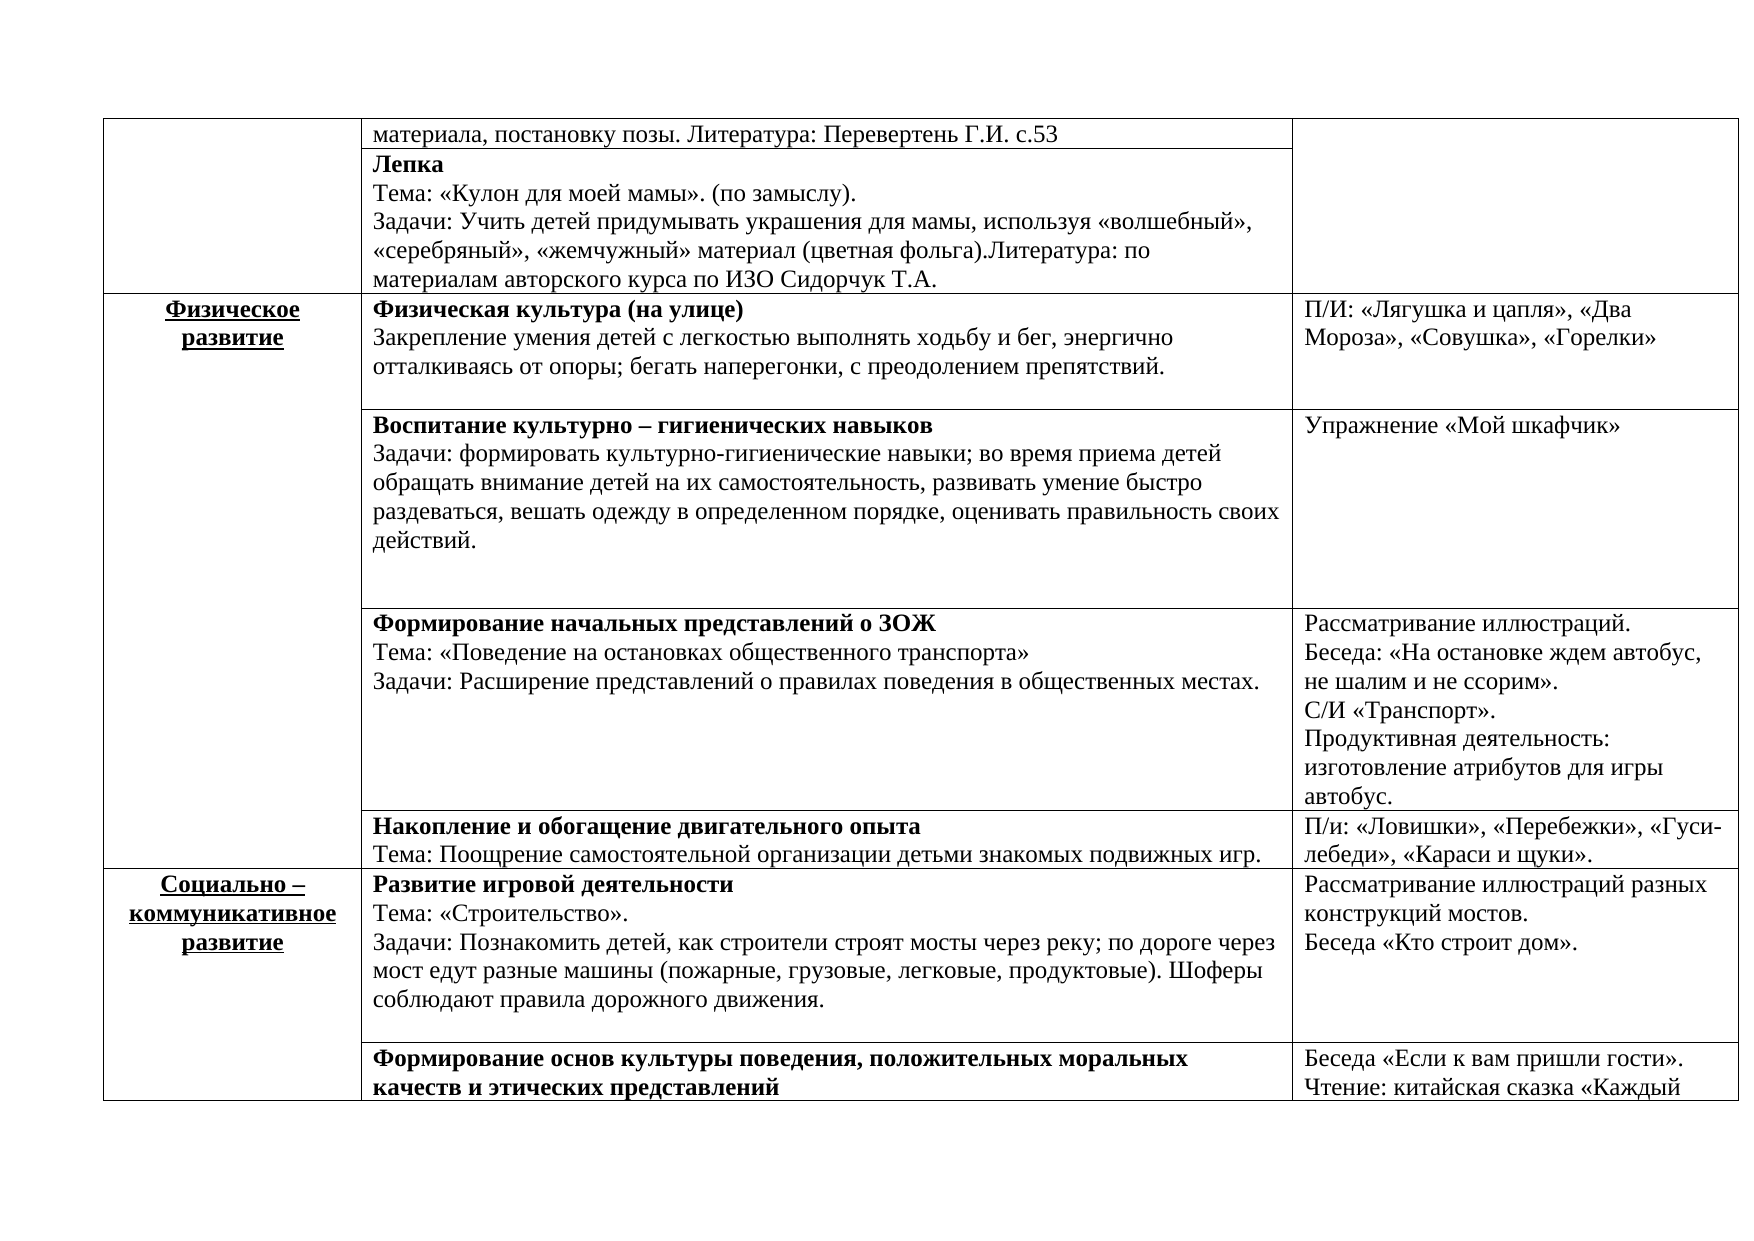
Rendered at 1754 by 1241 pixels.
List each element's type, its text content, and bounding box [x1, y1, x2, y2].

table_cell Рассматривание иллюстраций. Беседа: «На остановке ждем автобус, не шалим и не ссорим». С/И «Транспорт». Продуктивная деятельность: изготовление атрибутов для игры автобус. [1293, 609, 1738, 810]
table_cell Физическая культура (на улице) Закрепление умения детей с легкостью выполнять ходьбу и бег, энергично отталкиваясь от опоры; бегать наперегонки, с преодолением препятствий. [362, 294, 1292, 409]
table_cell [1293, 1043, 1738, 1100]
table_cell Физическое развитие [104, 294, 361, 868]
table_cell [362, 119, 1292, 148]
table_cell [1293, 119, 1738, 293]
table_cell Социально – коммуникативное развитие [104, 869, 361, 1100]
table_cell Накопление и обогащение двигательного опыта Тема: Поощрение самостоятельной организации детьми знакомых подвижных игр. [362, 811, 1292, 868]
table_cell Лепка Тема: «Кулон для моей мамы». (по замыслу). Задачи: Учить детей придумывать украшения для мамы, используя «волшебный», «серебряный», «жемчужный» материал (цветная фольга).Литература: по материалам авторского курса по ИЗО Сидорчук Т.А. [362, 149, 1292, 293]
table_cell Упражнение «Мой шкафчик» [1293, 410, 1738, 607]
table_cell П/И: «Лягушка и цапля», «Два Мороза», «Совушка», «Горелки» [1293, 294, 1738, 409]
table_cell Воспитание культурно – гигиенических навыков Задачи: формировать культурно-гигиенические навыки; во время приема детей обращать внимание детей на их самостоятельность, развивать умение быстро раздеваться, вешать одежду в определенном порядке, оценивать правильность своих действий. [362, 410, 1292, 607]
table_cell Рассматривание иллюстраций разных конструкций мостов. Беседа «Кто строит дом». [1293, 869, 1738, 1042]
table_cell П/и: «Ловишки», «Перебежки», «Гуси-лебеди», «Караси и щуки». [1293, 811, 1738, 868]
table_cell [362, 1043, 1292, 1100]
table_cell Развитие игровой деятельности Тема: «Строительство». Задачи: Познакомить детей, как строители строят мосты через реку; по дороге через мост едут разные машины (пожарные, грузовые, легковые, продуктовые). Шоферы соблюдают правила дорожного движения. [362, 869, 1292, 1042]
table_cell Формирование начальных представлений о ЗОЖ Тема: «Поведение на остановках общественного транспорта» Задачи: Расширение представлений о правилах поведения в общественных местах. [362, 609, 1292, 810]
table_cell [104, 119, 361, 293]
